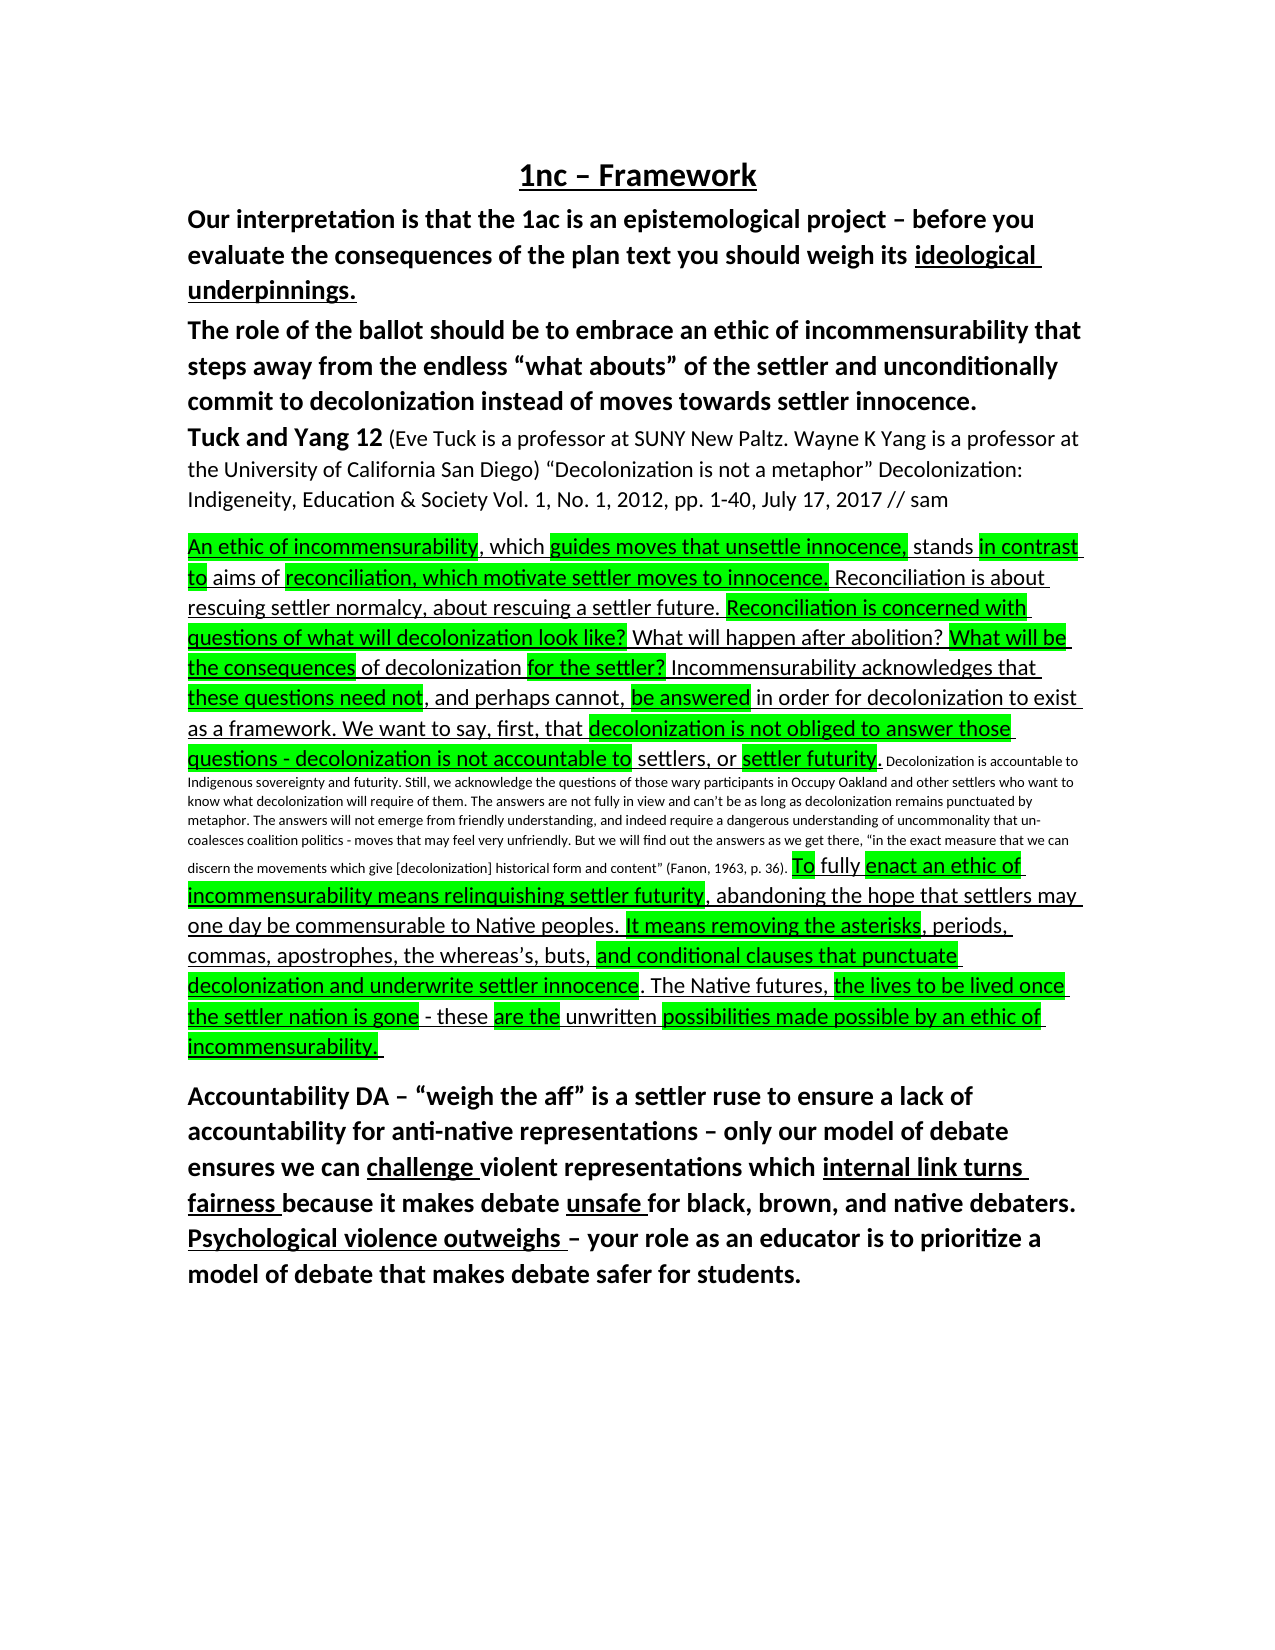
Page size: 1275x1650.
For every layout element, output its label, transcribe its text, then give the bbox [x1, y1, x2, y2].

subtitle 1nc – Framework [187, 154, 1087, 195]
subtitle Our interpretation is that the 1ac is an epistemological project – before you evaluate the consequences of the plan text you should weigh its ideological underpinnings. [187, 202, 1087, 307]
subtitle The role of the ballot should be to embrace an ethic of incommensurability that steps away from the endless “what abouts” of the settler and unconditionally commit to decolonization instead of moves towards settler innocence. [187, 313, 1087, 418]
subtitle Accountability DA – “weigh the aff” is a settler ruse to ensure a lack of accountability for anti-native representations – only our model of debate ensures we can challenge violent representations which internal link turns fairness because it makes debate unsafe for black, brown, and native debaters. Psychological violence outweighs – your role as an educator is to prioritize a model of debate that makes debate safer for students. [187, 1079, 1087, 1290]
text An ethic of incommensurability, which guides moves that unsettle innocence, stands in contrast to aims of reconciliation, which motivate settler moves to innocence. Reconciliation is about rescuing settler normalcy, about rescuing a settler future. Reconciliation is concerned with questions of what will decolonization look like? What will happen after abolition? What will be the consequences of decolonization for the settler? Incommensurability acknowledges that these questions need not, and perhaps cannot, be answered in order for decolonization to exist as a framework. We want to say, first, that decolonization is not obliged to answer those questions - decolonization is not accountable to settlers, or settler futurity. Decolonization is accountable to Indigenous sovereignty and futurity. Still, we acknowledge the questions of those wary participants in Occupy Oakland and other settlers who want to know what decolonization will require of them. The answers are not fully in view and can’t be as long as decolonization remains punctuated by metaphor. The answers will not emerge from friendly understanding, and indeed require a dangerous understanding of uncommonality that un-coalesces coalition politics - moves that may feel very unfriendly. But we will find out the answers as we get there, “in the exact measure that we can discern the movements which give [decolonization] historical form and content” (Fanon, 1963, p. 36). To fully enact an ethic of incommensurability means relinquishing settler futurity, abandoning the hope that settlers may one day be commensurable to Native peoples. It means removing the asterisks, periods, commas, apostrophes, the whereas’s, buts, and conditional clauses that punctuate decolonization and underwrite settler innocence. The Native futures, the lives to be lived once the settler nation is gone - these are the unwritten possibilities made possible by an ethic of incommensurability. [187, 532, 1087, 1060]
text Tuck and Yang 12 (Eve Tuck is a professor at SUNY New Paltz. Wayne K Yang is a professor at the University of California San Diego) “Decolonization is not a metaphor” Decolonization: Indigeneity, Education & Society Vol. 1, No. 1, 2012, pp. 1-40, July 17, 2017 // sam [187, 420, 1087, 514]
